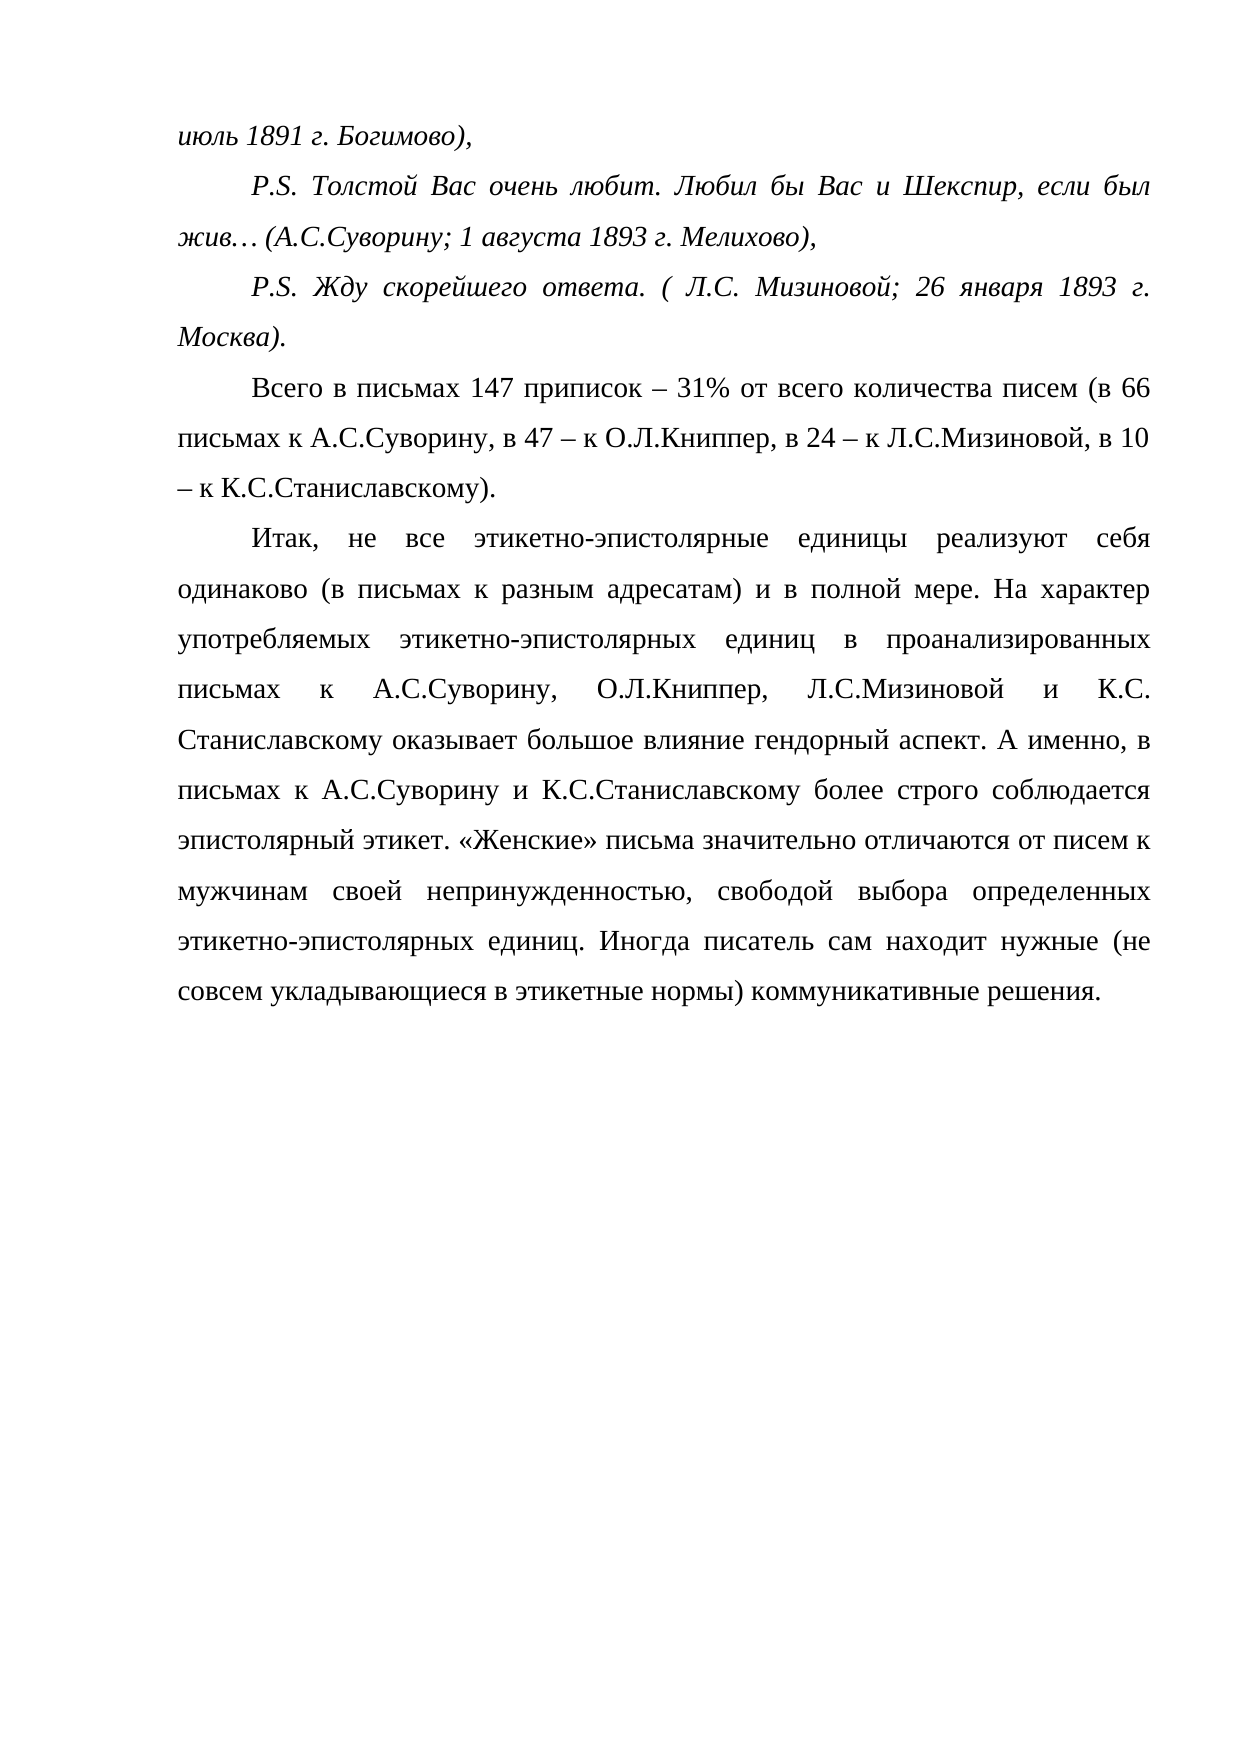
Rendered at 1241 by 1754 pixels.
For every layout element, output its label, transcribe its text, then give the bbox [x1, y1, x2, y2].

text Итак, не все этикетно-эпистолярные единицы реализуют себя одинаково (в письмах к разным адресатам) и в полной мере. На характер употребляемых этикетно-эпистолярных единиц в проанализированных письмах к А.С.Суворину, О.Л.Книппер, Л.С.Мизиновой и К.С. Станиславскому оказывает большое влияние гендорный аспект. А именно, в письмах к А.С.Суворину и К.С.Станиславскому более строго соблюдается эпистолярный этикет. «Женские» письма значительно отличаются от писем к мужчинам своей непринужденностью, свободой выбора определенных этикетно-эпистолярных единиц. Иногда писатель сам находит нужные (не совсем укладывающиеся в этикетные нормы) коммуникативные решения. [177, 521, 1152, 1007]
text P.S. Толстой Вас очень любит. Любил бы Вас и Шекспир, если был жив… (А.С.Суворину; 1 августа . Мелихово), [177, 168, 1152, 252]
text Всего в письмах 147 приписок – 31% от всего количества писем (в 66 письмах к А.С.Суворину, в 47 – к О.Л.Книппер, в 24 – к Л.С.Мизиновой, в 10 – к К.С.Станиславскому). [177, 370, 1152, 504]
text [177, 118, 1152, 152]
text P.S. Жду скорейшего ответа. ( Л.С. Мизиновой; 26 января . Москва). [177, 269, 1152, 353]
